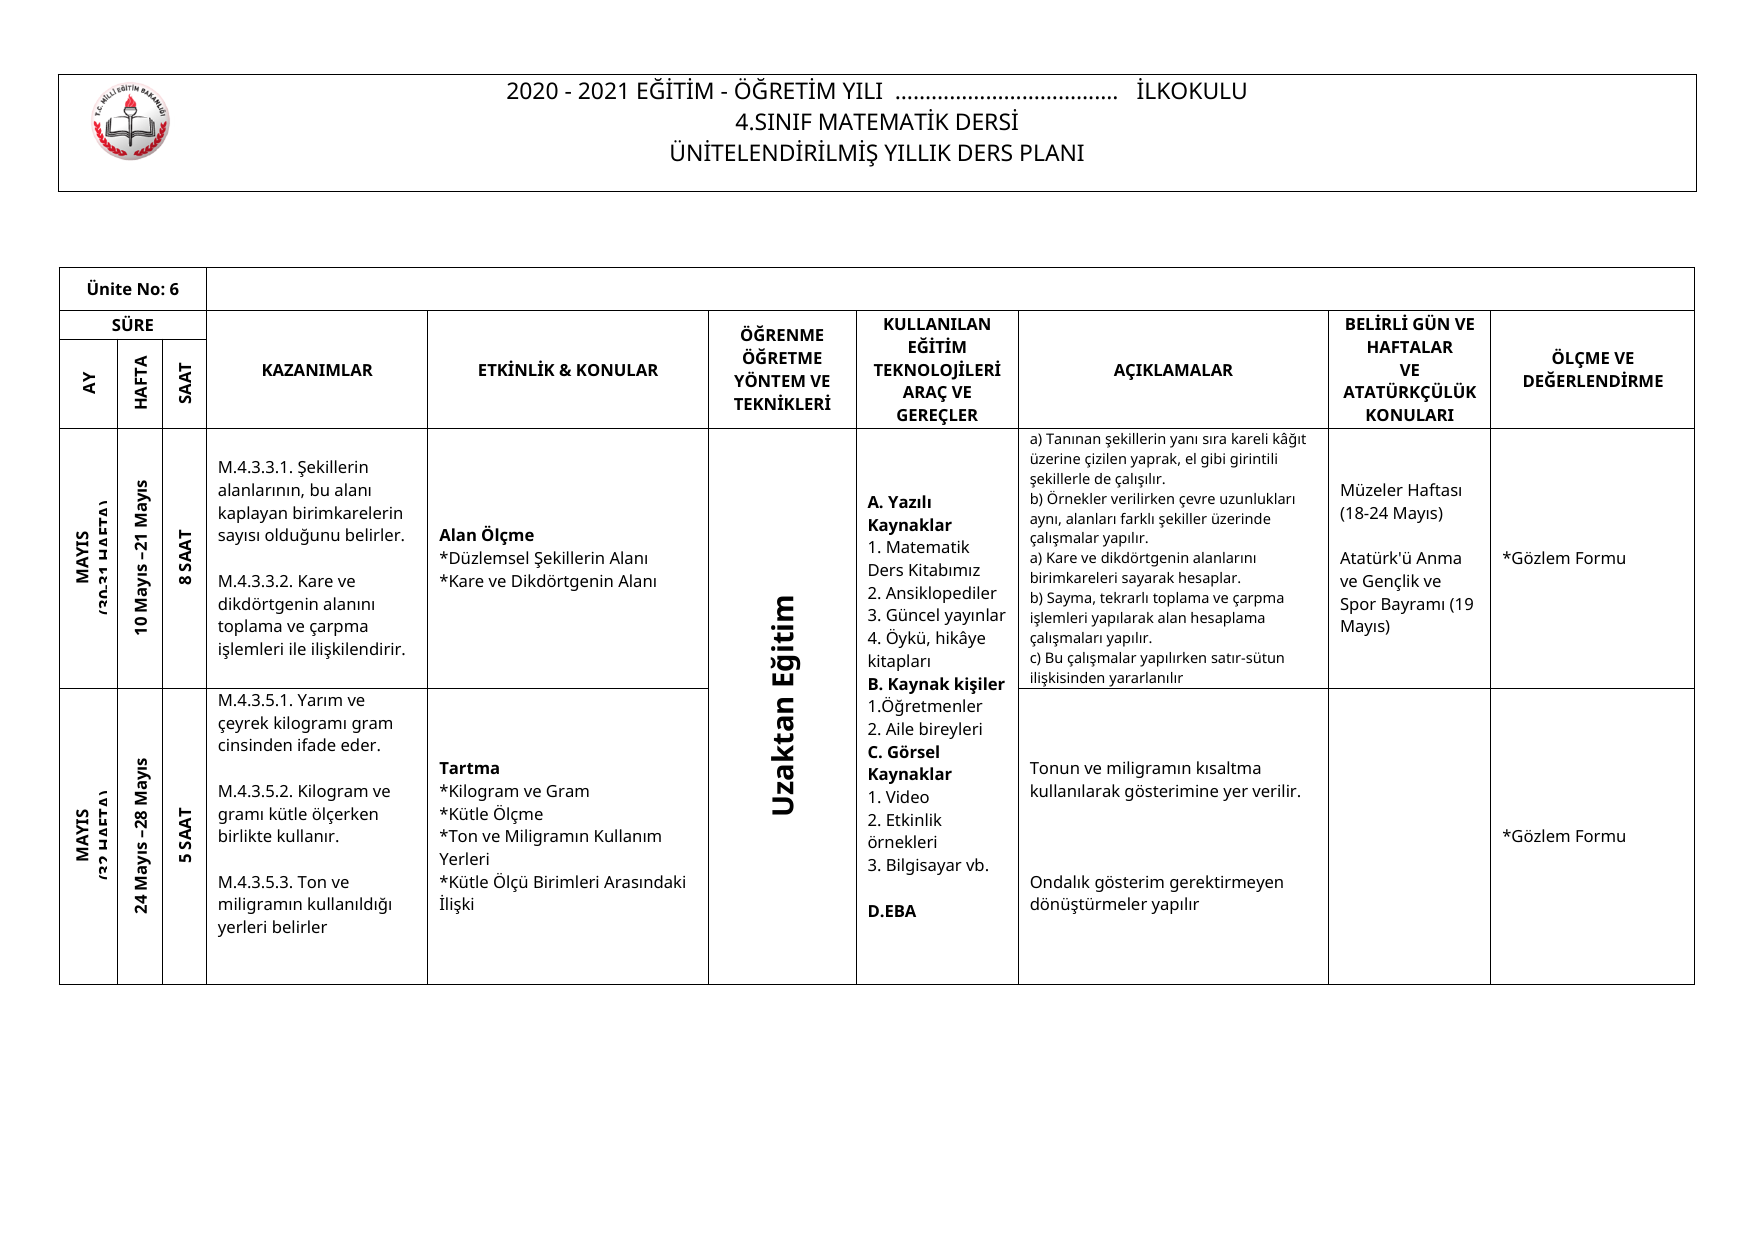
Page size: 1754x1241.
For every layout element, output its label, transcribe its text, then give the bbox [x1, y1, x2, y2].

table_cell 5 SAAT [163, 689, 206, 984]
table_cell AY [60, 340, 117, 428]
table_cell Uzaktan Eğitim [709, 429, 856, 984]
table_cell ÖĞRENME ÖĞRETME YÖNTEM VE TEKNİKLERİ [709, 311, 856, 428]
table_cell SÜRE [60, 311, 206, 338]
table_header Ünite No: 6 [60, 268, 206, 310]
table_cell M.4.3.3.1. Şekillerin alanlarının, bu alanı kaplayan birimkarelerin sayısı olduğunu belirler. M.4.3.3.2. Kare ve dikdörtgenin alanını toplama ve çarpma işlemleri ile ilişkilendirir. [207, 429, 427, 687]
table_cell SAAT [163, 340, 206, 428]
table_cell 24 Mayıs –28 Mayıs [118, 689, 162, 984]
table_cell 8 SAAT [163, 429, 206, 687]
table_cell KAZANIMLAR [207, 311, 427, 428]
picture [85, 77, 175, 167]
table_cell [1329, 689, 1490, 984]
table_cell BELİRLİ GÜN VE HAFTALAR VE ATATÜRKÇÜLÜK KONULARI [1329, 311, 1490, 428]
table_header [207, 268, 1694, 310]
table_cell M.4.3.5.1. Yarım ve çeyrek kilogramı gram cinsinden ifade eder. M.4.3.5.2. Kilogram ve gramı kütle ölçerken birlikte kullanır. M.4.3.5.3. Ton ve miligramın kullanıldığı yerleri belirler [207, 689, 427, 984]
table_cell ETKİNLİK & KONULAR [428, 311, 708, 428]
table_cell MAYIS (32.HAFTA) [60, 689, 117, 984]
table_cell a) Tanınan şekillerin yanı sıra kareli kâğıt üzerine çizilen yaprak, el gibi girintili şekillerle de çalışılır. b) Örnekler verilirken çevre uzunlukları aynı, alanları farklı şekiller üzerinde çalışmalar yapılır. a) Kare ve dikdörtgenin alanlarını birimkareleri sayarak hesaplar. b) Sayma, tekrarlı toplama ve çarpma işlemleri yapılarak alan hesaplama çalışmaları yapılır. c) Bu çalışmalar yapılırken satır-sütun ilişkisinden yararlanılır [1019, 429, 1328, 687]
table_cell 10 Mayıs –21 Mayıs [118, 429, 162, 687]
table_cell A. Yazılı Kaynaklar 1. Matematik Ders Kitabımız 2. Ansiklopediler 3. Güncel yayınlar 4. Öykü, hikâye kitapları B. Kaynak kişiler 1.Öğretmenler 2. Aile bireyleri C. Görsel Kaynaklar 1. Video 2. Etkinlik örnekleri 3. Bilgisayar vb. D.EBA [857, 429, 1018, 984]
table_cell KULLANILAN EĞİTİM TEKNOLOJİLERİ ARAÇ VE GEREÇLER [857, 311, 1018, 428]
table_cell Müzeler Haftası (18-24 Mayıs) Atatürk'ü Anma ve Gençlik ve Spor Bayramı (19 Mayıs) [1329, 429, 1490, 687]
table_cell ÖLÇME VE DEĞERLENDİRME [1491, 311, 1694, 428]
table_cell *Gözlem Formu [1491, 429, 1694, 687]
table_cell Tartma *Kilogram ve Gram *Kütle Ölçme *Ton ve Miligramın Kullanım Yerleri *Kütle Ölçü Birimleri Arasındaki İlişki [428, 689, 708, 984]
table_cell MAYIS (30-31.HAFTA) [60, 429, 117, 687]
table_cell Alan Ölçme *Düzlemsel Şekillerin Alanı *Kare ve Dikdörtgenin Alanı [428, 429, 708, 687]
table_cell *Gözlem Formu [1491, 689, 1694, 984]
table_cell HAFTA [118, 340, 162, 428]
table_cell Tonun ve miligramın kısaltma kullanılarak gösterimine yer verilir. Ondalık gösterim gerektirmeyen dönüştürmeler yapılır [1019, 689, 1328, 984]
table_cell AÇIKLAMALAR [1019, 311, 1328, 428]
